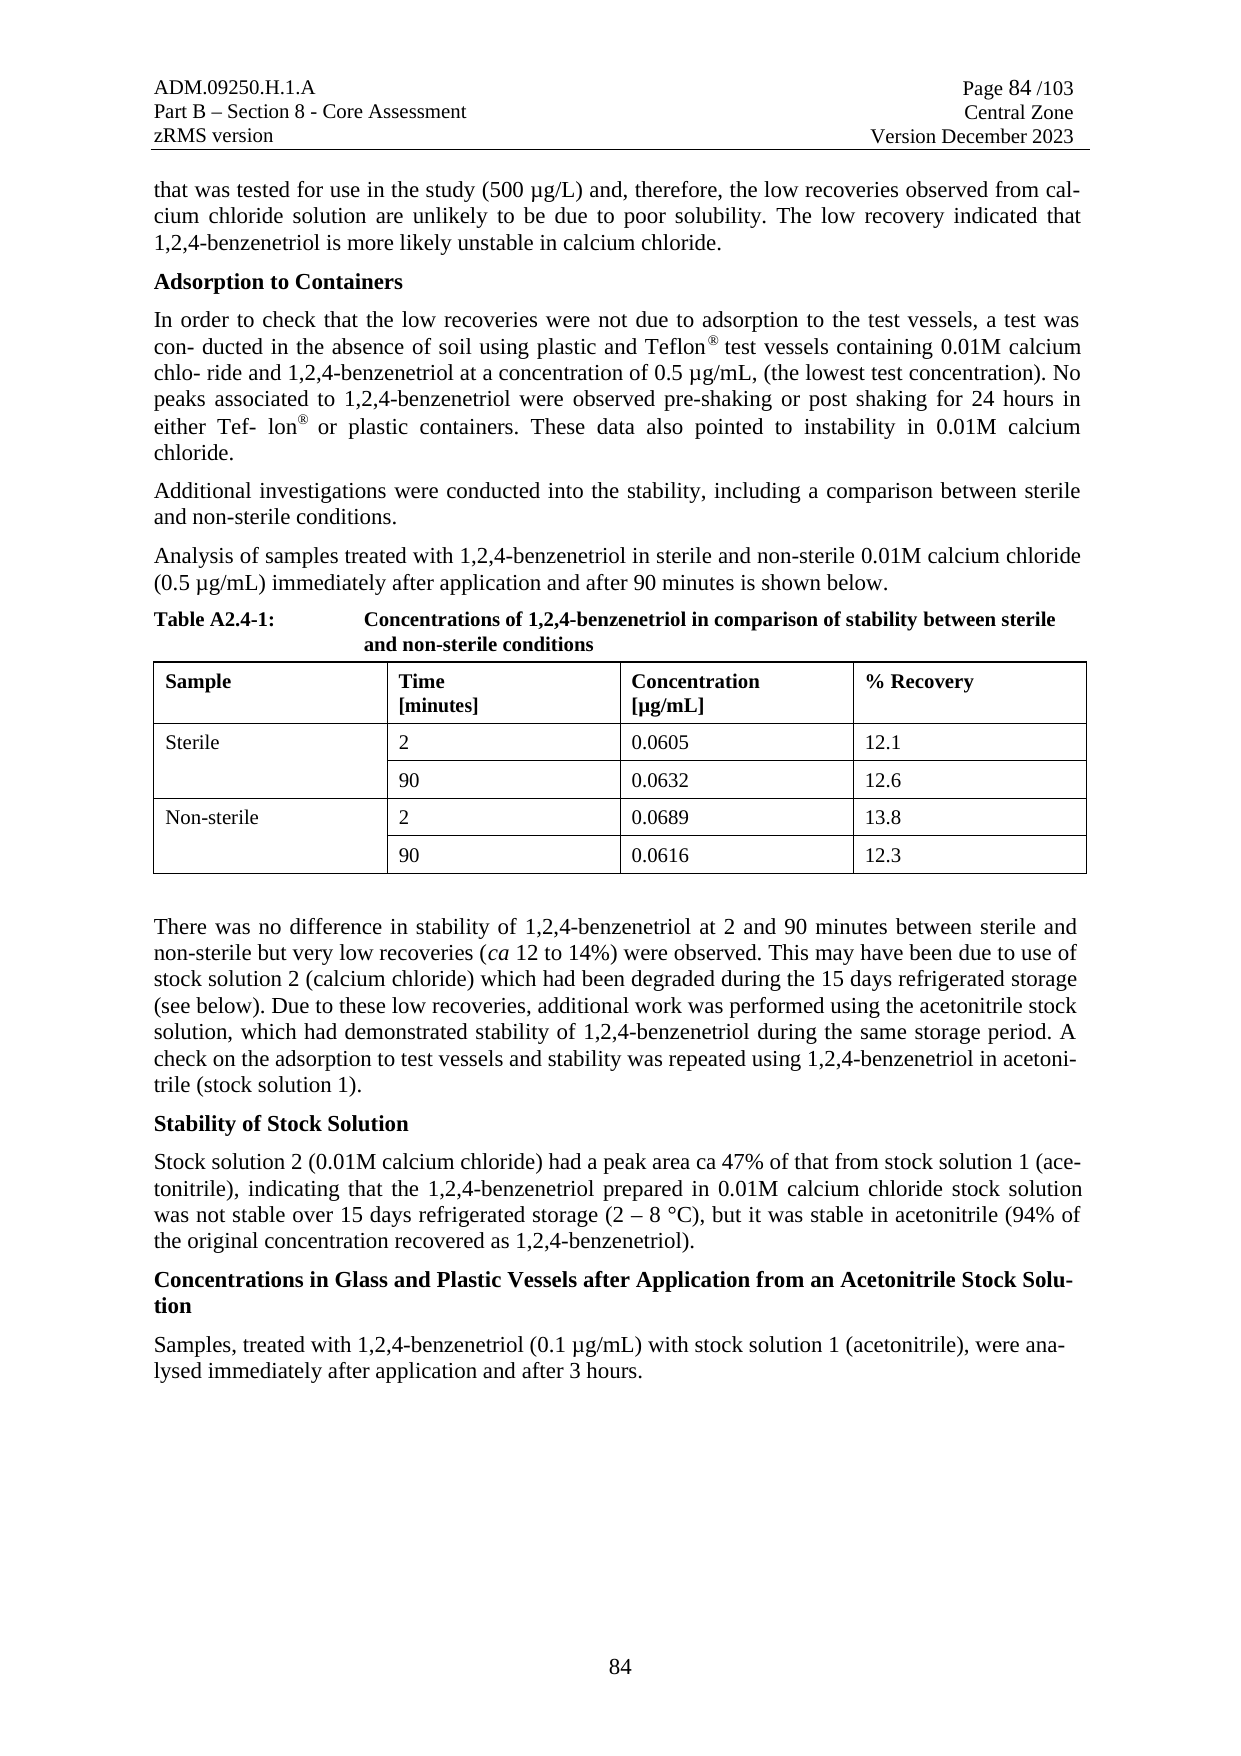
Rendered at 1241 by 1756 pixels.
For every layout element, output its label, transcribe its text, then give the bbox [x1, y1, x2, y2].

text Samples, treated with 1,2,4-benzenetriol (0.1 µg/mL) with stock solution 1 (acetonitrile), were ana- lysed immediately after application and after 3 hours. [153, 1331, 1066, 1384]
text Analysis of samples treated with 1,2,4-benzenetriol in sterile and non-sterile 0.01M calcium chloride (0.5 µg/mL) immediately after application and after 90 minutes is shown below. [153, 542, 1082, 595]
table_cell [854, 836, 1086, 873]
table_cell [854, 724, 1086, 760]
subtitle Concentrations in Glass and Plastic Vessels after Application from an Acetonitrile Stock Solu- tion [153, 1266, 1074, 1319]
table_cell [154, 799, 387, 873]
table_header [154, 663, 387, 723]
subtitle Stability of Stock Solution [153, 1110, 1101, 1136]
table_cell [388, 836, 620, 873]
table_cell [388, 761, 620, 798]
text There was no difference in stability of 1,2,4-benzenetriol at 2 and 90 minutes between sterile and non-sterile but very low recoveries (ca 12 to 14%) were observed. This may have been due to use of stock solution 2 (calcium chloride) which had been degraded during the 15 days refrigerated storage (see below). Due to these low recoveries, additional work was performed using the acetonitrile stock solution, which had demonstrated stability of 1,2,4-benzenetriol during the same storage period. A check on the adsorption to test vessels and stability was repeated using 1,2,4-benzenetriol in acetoni- trile (stock solution 1). [153, 913, 1078, 1097]
subtitle Adsorption to Containers [153, 268, 1082, 294]
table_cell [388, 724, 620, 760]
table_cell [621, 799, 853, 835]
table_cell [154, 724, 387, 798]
text that was tested for use in the study (500 µg/L) and, therefore, the low recoveries observed from cal- cium chloride solution are unlikely to be due to poor solubility. The low recovery indicated that 1,2,4-benzenetriol is more likely unstable in calcium chloride. [153, 176, 1082, 255]
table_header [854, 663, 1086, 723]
text Additional investigations were conducted into the stability, including a comparison between sterile and non-sterile conditions. [153, 477, 1082, 530]
text Table A2.4-1: Concentrations of 1,2,4-benzenetriol in comparison of stability between sterile and non-sterile conditions [153, 607, 1056, 656]
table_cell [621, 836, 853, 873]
text In order to check that the low recoveries were not due to adsorption to the test vessels, a test was con- ducted in the absence of soil using plastic and Teflon® test vessels containing 0.01M calcium chlo- ride and 1,2,4-benzenetriol at a concentration of 0.5 µg/mL, (the lowest test concentration). No peaks associated to 1,2,4-benzenetriol were observed pre-shaking or post shaking for 24 hours in either Tef- lon® or plastic containers. These data also pointed to instability in 0.01M calcium chloride. [153, 306, 1082, 465]
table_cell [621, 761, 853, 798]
text Stock solution 2 (0.01M calcium chloride) had a peak area ca 47% of that from stock solution 1 (ace- tonitrile), indicating that the 1,2,4-benzenetriol prepared in 0.01M calcium chloride stock solution was not stable over 15 days refrigerated storage (2 – 8 °C), but it was stable in acetonitrile (94% of the original concentration recovered as 1,2,4-benzenetriol). [153, 1148, 1084, 1254]
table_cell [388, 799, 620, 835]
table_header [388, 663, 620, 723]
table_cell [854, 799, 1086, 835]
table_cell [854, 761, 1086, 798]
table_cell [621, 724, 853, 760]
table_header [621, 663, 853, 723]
